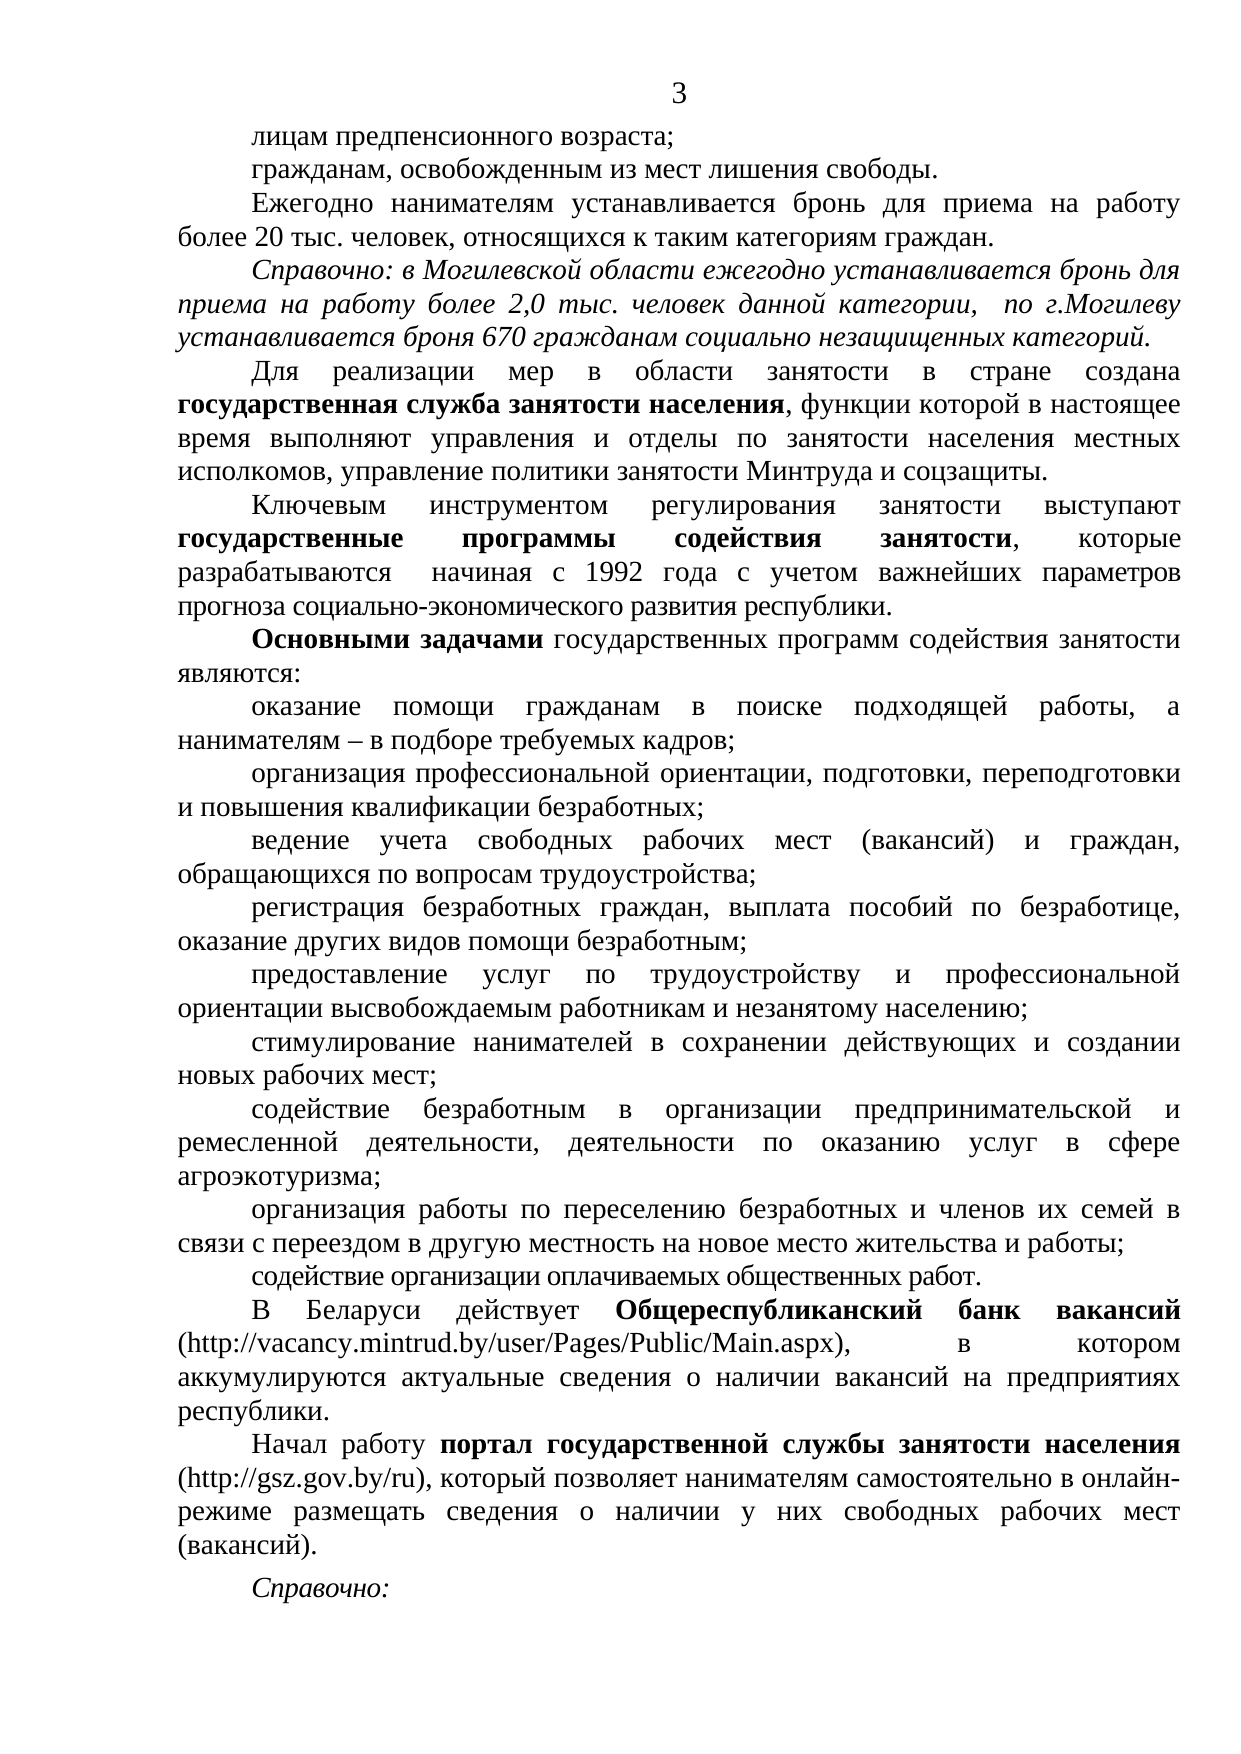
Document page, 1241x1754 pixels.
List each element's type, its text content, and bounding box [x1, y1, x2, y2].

text стимулирование нанимателей в сохранении действующих и создании новых рабочих мест; [177, 1024, 1181, 1091]
text содействие организации оплачиваемых общественных работ. [177, 1258, 1181, 1292]
text организация профессиональной ориентации, подготовки, переподготовки и повышения квалификации безработных; [177, 755, 1181, 822]
text лицам предпенсионного возраста; [177, 118, 1181, 152]
text ведение учета свободных рабочих мест (вакансий) и граждан, обращающихся по вопросам трудоустройства; [177, 822, 1181, 889]
text гражданам, освобожденным из мест лишения свободы. [177, 152, 1181, 185]
text предоставление услуг по трудоустройству и профессиональной ориентации высвобождаемым работникам и незанятому населению; [177, 957, 1181, 1024]
text Для реализации мер в области занятости в стране создана государственная служба занятости населения, функции которой в настоящее время выполняют управления и отделы по занятости населения местных исполкомов, управление политики занятости Минтруда и соцзащиты. [177, 353, 1181, 487]
text регистрация безработных граждан, выплата пособий по безработице, оказание других видов помощи безработным; [177, 889, 1181, 957]
text содействие безработным в организации предпринимательской и ремесленной деятельности, деятельности по оказанию услуг в сфере агроэкотуризма; [177, 1091, 1181, 1191]
text Начал работу портал государственной службы занятости населения (http://gsz.gov.by/ru), который позволяет нанимателям самостоятельно в онлайн-режиме размещать сведения о наличии у них свободных рабочих мест (вакансий). [177, 1426, 1181, 1560]
text В Беларуси действует Общереспубликанский банк вакансий (http://vacancy.mintrud.by/user/Pages/Public/Main.aspx), в котором аккумулируются актуальные сведения о наличии вакансий на предприятиях республики. [177, 1292, 1181, 1426]
text Ключевым инструментом регулирования занятости выступают государственные программы содействия занятости, которые разрабатываются начиная с 1992 года с учетом важнейших параметров прогноза социально-экономического развития республики. [177, 487, 1181, 621]
text оказание помощи гражданам в поиске подходящей работы, а нанимателям – в подборе требуемых кадров; [177, 688, 1181, 755]
text Справочно: [177, 1573, 1181, 1604]
text Основными задачами государственных программ содействия занятости являются: [177, 621, 1181, 688]
text Ежегодно нанимателям устанавливается бронь для приема на работу более 20 тыс. человек, относящихся к таким категориям граждан. [177, 185, 1181, 252]
text Справочно: в Могилевской области ежегодно устанавливается бронь для приема на работу более 2,0 тыс. человек данной категории, по г.Могилеву устанавливается броня 670 гражданам социально незащищенных категорий. [177, 252, 1181, 353]
text организация работы по переселению безработных и членов их семей в связи с переездом в другую местность на новое место жительства и работы; [177, 1191, 1181, 1258]
